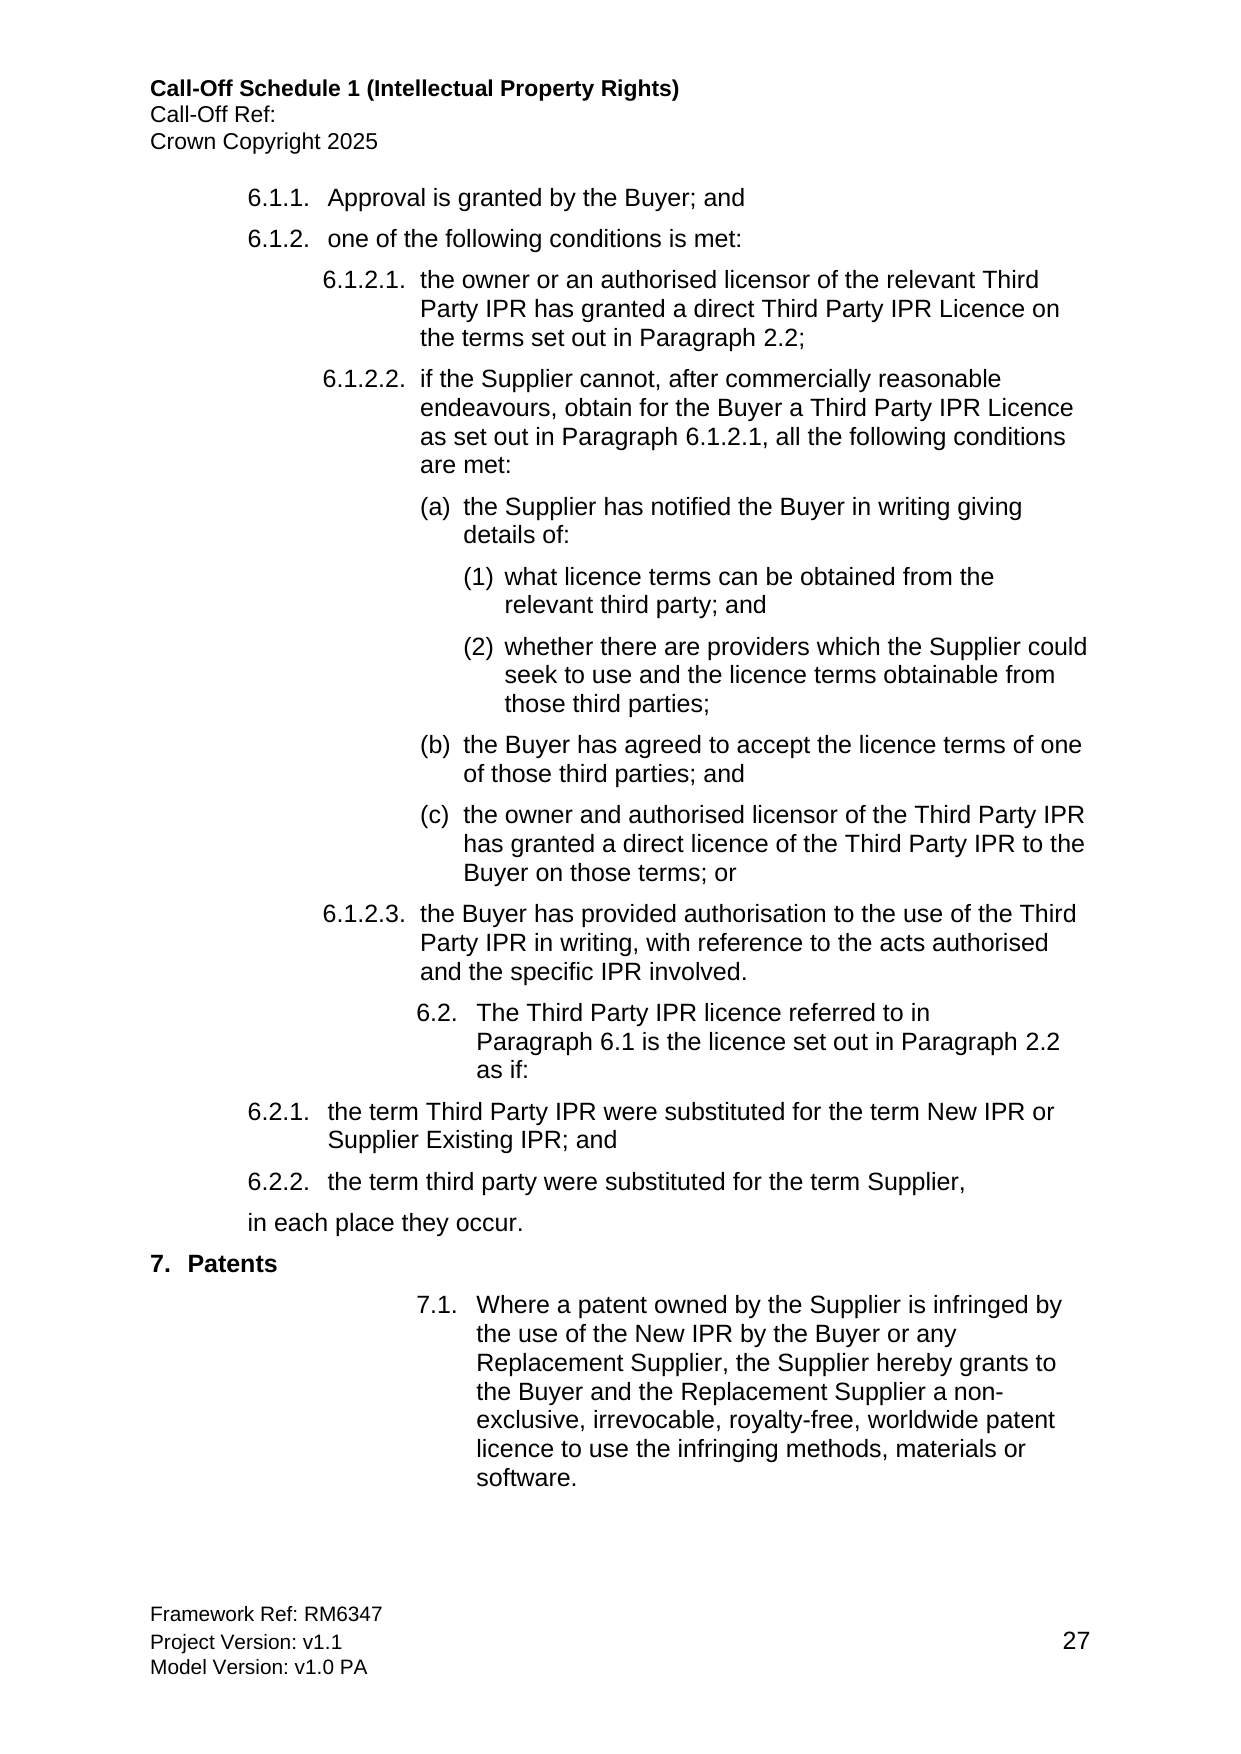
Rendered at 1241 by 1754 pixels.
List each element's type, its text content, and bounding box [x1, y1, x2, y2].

subtitle if the Supplier cannot, after commercially reasonable endeavours, obtain for the Buyer a Third Party IPR Licence as set out in Paragraph 6.1.2.1, all the following conditions are met: [322, 364, 1090, 479]
subtitle the owner and authorised licensor of the Third Party IPR has granted a direct licence of the Third Party IPR to the Buyer on those terms; or [420, 800, 1090, 887]
subtitle the owner or an authorised licensor of the relevant Third Party IPR has granted a direct Third Party IPR Licence on the terms set out in Paragraph 2.2; [322, 265, 1090, 352]
subtitle the Buyer has agreed to accept the licence terms of one of those third parties; and [420, 730, 1090, 788]
subtitle the term Third Party IPR were substituted for the term New IPR or Supplier Existing IPR; and [247, 1097, 1090, 1154]
subtitle The Third Party IPR licence referred to in Paragraph 6.1 is the licence set out in Paragraph 2.2 as if: [416, 998, 1090, 1084]
subtitle whether there are providers which the Supplier could seek to use and the licence terms obtainable from those third parties; [463, 632, 1090, 718]
subtitle the term third party were substituted for the term Supplier, [247, 1167, 1090, 1195]
subtitle the Buyer has provided authorisation to the use of the Third Party IPR in writing, with reference to the acts authorised and the specific IPR involved. [322, 899, 1090, 985]
text in each place they occur. [225, 1208, 1090, 1237]
subtitle the Supplier has notified the Buyer in writing giving details of: [420, 492, 1090, 549]
subtitle one of the following conditions is met: [247, 224, 1090, 253]
subtitle Patents [150, 1249, 1090, 1278]
subtitle Approval is granted by the Buyer; and [247, 183, 1090, 212]
subtitle what licence terms can be obtained from the relevant third party; and [463, 562, 1090, 619]
subtitle Where a patent owned by the Supplier is infringed by the use of the New IPR by the Buyer or any Replacement Supplier, the Supplier hereby grants to the Buyer and the Replacement Supplier a non-exclusive, irrevocable, royalty-free, worldwide patent licence to use the infringing methods, materials or software. [416, 1290, 1090, 1492]
